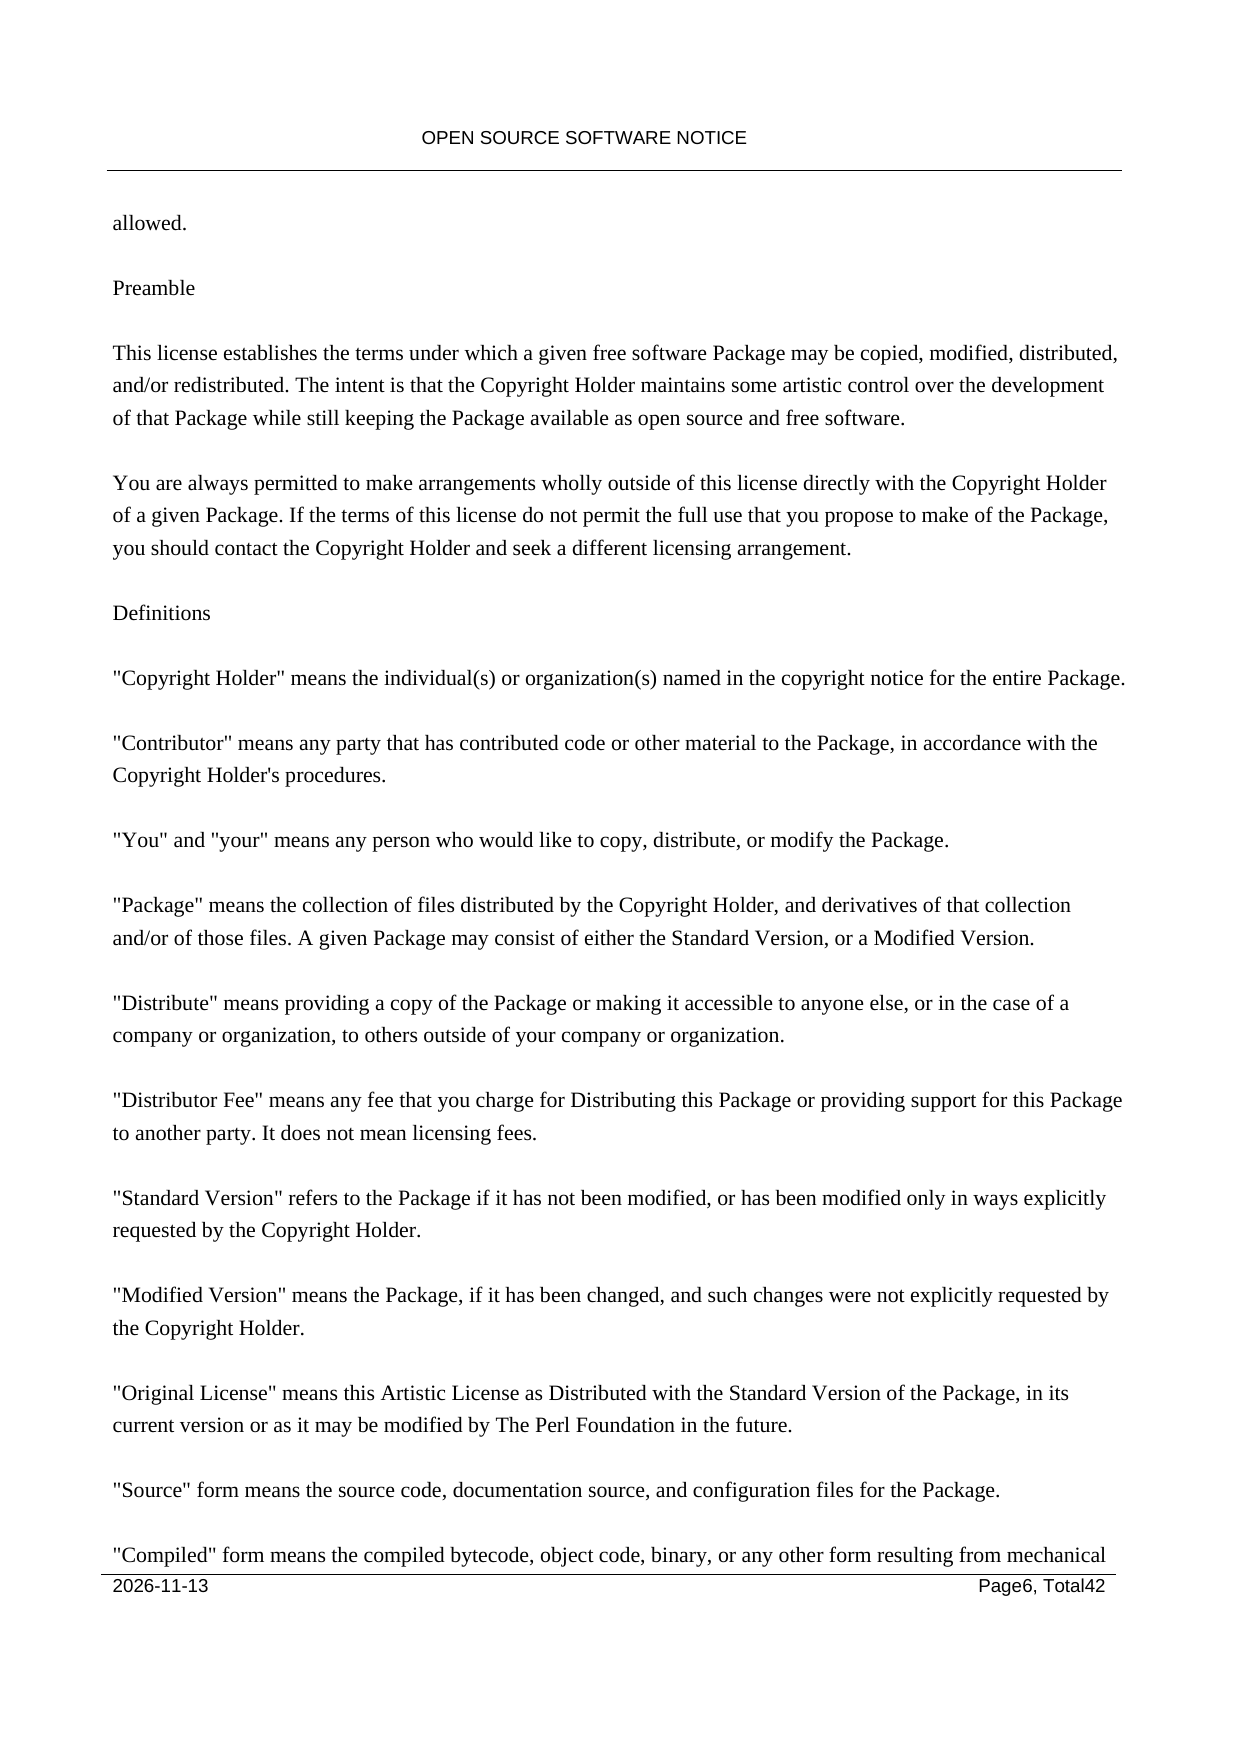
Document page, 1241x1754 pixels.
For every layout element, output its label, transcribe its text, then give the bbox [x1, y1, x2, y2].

text Preamble [112, 271, 1128, 304]
text You are always permitted to make arrangements wholly outside of this license directly with the Copyright Holder of a given Package. If the terms of this license do not permit the full use that you propose to make of the Package, you should contact the Copyright Holder and seek a different licensing arrangement. [112, 466, 1128, 564]
text Definitions [112, 596, 1128, 629]
text "Package" means the collection of files distributed by the Copyright Holder, and derivatives of that collection and/or of those files. A given Package may consist of either the Standard Version, or a Modified Version. [112, 889, 1128, 954]
text This license establishes the terms under which a given free software Package may be copied, modified, distributed, and/or redistributed. The intent is that the Copyright Holder maintains some artistic control over the development of that Package while still keeping the Package available as open source and free software. [112, 336, 1128, 434]
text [112, 206, 1128, 239]
text "Original License" means this Artistic License as Distributed with the Standard Version of the Package, in its current version or as it may be modified by The Perl Foundation in the future. [112, 1376, 1128, 1441]
text "Standard Version" refers to the Package if it has not been modified, or has been modified only in ways explicitly requested by the Copyright Holder. [112, 1181, 1128, 1246]
text "Modified Version" means the Package, if it has been changed, and such changes were not explicitly requested by the Copyright Holder. [112, 1279, 1128, 1344]
text "Contributor" means any party that has contributed code or other material to the Package, in accordance with the Copyright Holder's procedures. [112, 726, 1128, 791]
text "Copyright Holder" means the individual(s) or organization(s) named in the copyright notice for the entire Package. [112, 661, 1128, 694]
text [112, 1539, 1128, 1571]
text "You" and "your" means any person who would like to copy, distribute, or modify the Package. [112, 824, 1128, 856]
text "Source" form means the source code, documentation source, and configuration files for the Package. [112, 1474, 1128, 1506]
text "Distributor Fee" means any fee that you charge for Distributing this Package or providing support for this Package to another party. It does not mean licensing fees. [112, 1084, 1128, 1149]
text "Distribute" means providing a copy of the Package or making it accessible to anyone else, or in the case of a company or organization, to others outside of your company or organization. [112, 986, 1128, 1051]
